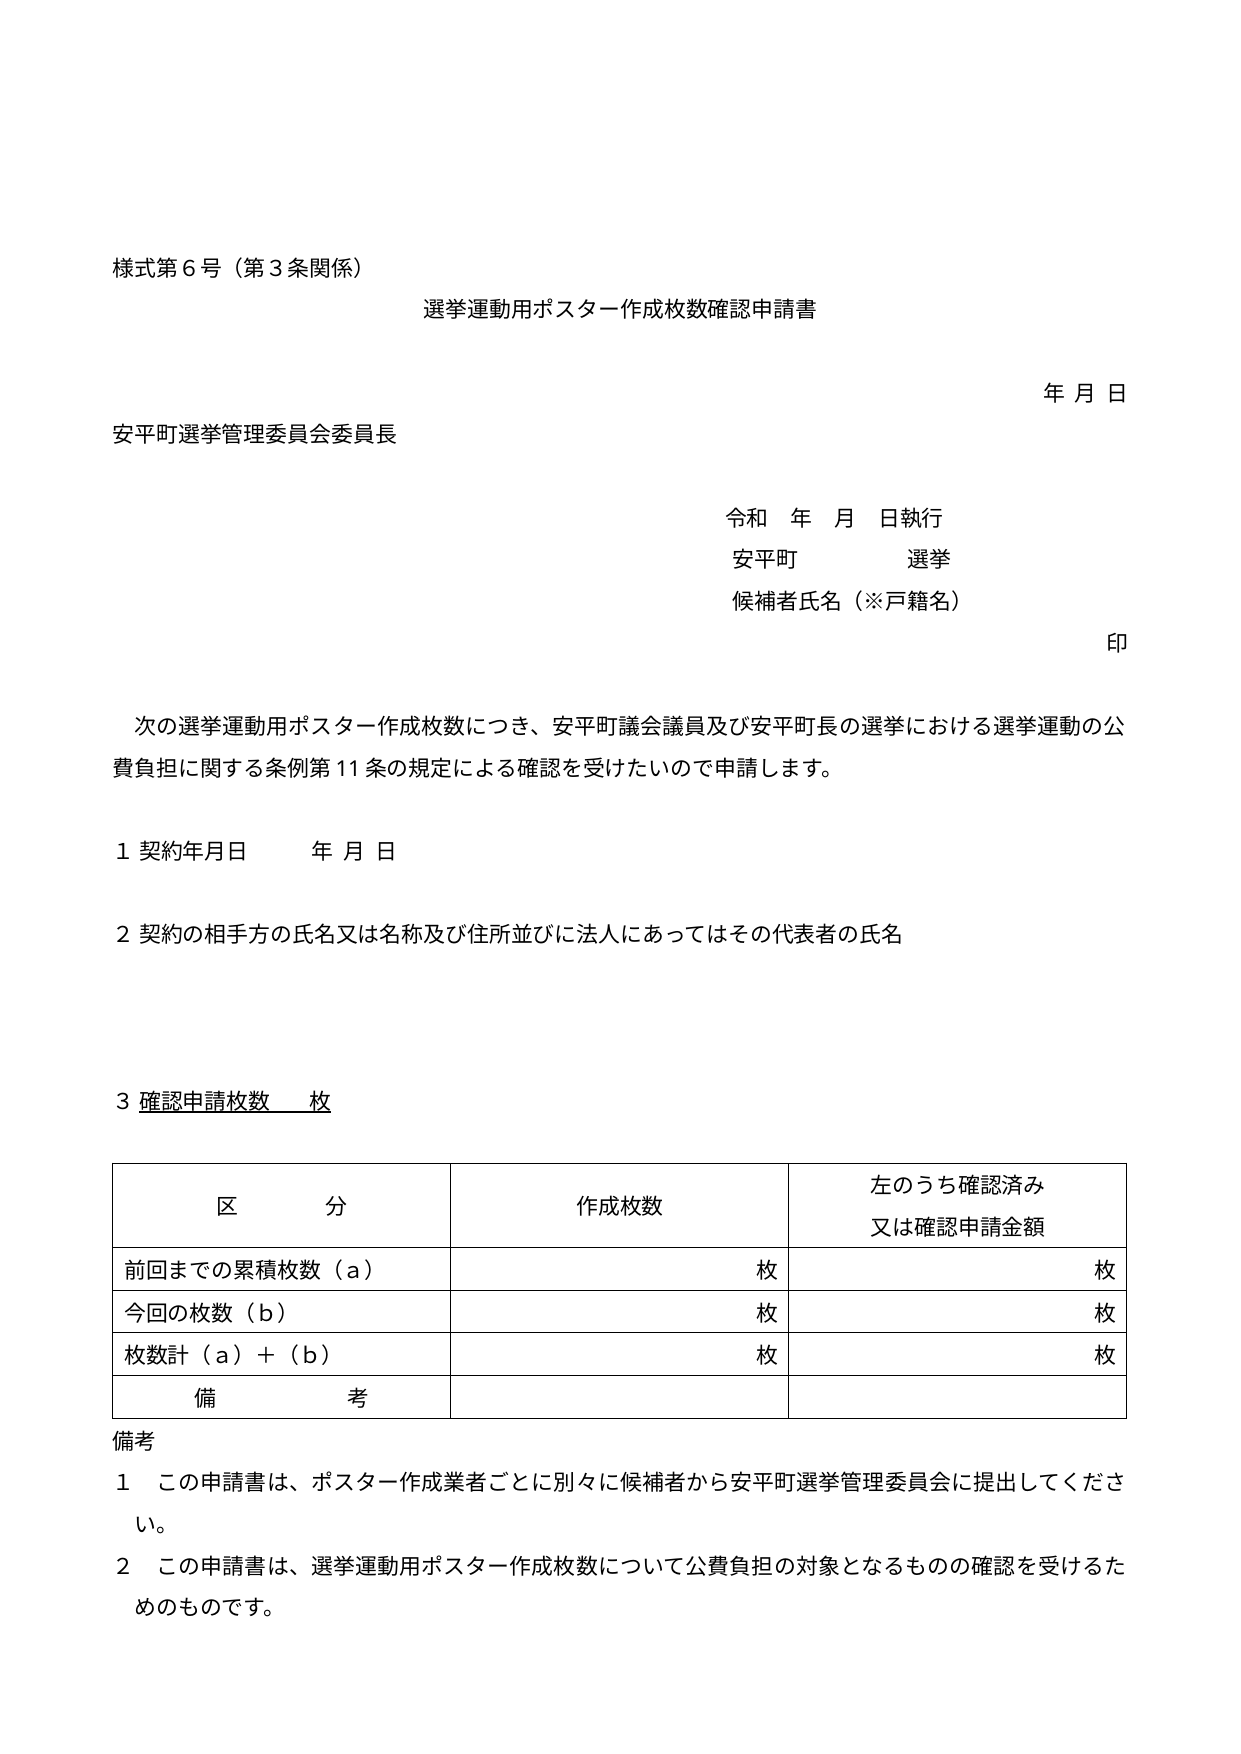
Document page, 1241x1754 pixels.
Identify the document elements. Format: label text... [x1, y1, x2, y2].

table_cell 枚 [451, 1291, 788, 1332]
table_cell 枚 [451, 1333, 788, 1375]
table_cell [451, 1376, 788, 1418]
text １ 契約年月日 年 月 日 [112, 829, 1128, 871]
text 次の選挙運動用ポスター作成枚数につき、安平町議会議員及び安平町長の選挙における選挙運動の公費負担に関する条例第11条の規定による確認を受けたいので申請します。 [112, 704, 1128, 787]
text 年 月 日 [112, 371, 1128, 412]
table_cell 前回までの累積枚数（ａ） [113, 1248, 450, 1289]
table_cell 枚数計（ａ）＋（ｂ） [113, 1333, 450, 1375]
text 備考 [112, 1419, 1128, 1460]
table_header 区 分 [113, 1164, 450, 1247]
text 印 [112, 621, 1128, 662]
table_header 作成枚数 [451, 1164, 788, 1247]
text 様式第６号（第３条関係） [112, 246, 1128, 287]
table_cell 今回の枚数（ｂ） [113, 1291, 450, 1332]
table_cell [789, 1376, 1126, 1418]
table_cell 枚 [789, 1291, 1126, 1332]
table_cell 備 考 [113, 1376, 450, 1418]
text ３ 確認申請枚数 枚 [112, 1079, 1128, 1121]
table_cell 枚 [789, 1333, 1126, 1375]
table_cell 枚 [789, 1248, 1126, 1289]
text ２ この申請書は、選挙運動用ポスター作成枚数について公費負担の対象となるものの確認を受けるためのものです。 [112, 1544, 1128, 1627]
table_header 左のうち確認済み 又は確認申請金額 [789, 1164, 1126, 1247]
table_cell 枚 [451, 1248, 788, 1289]
text 候補者氏名（※戸籍名） [112, 579, 1128, 621]
text 選挙運動用ポスター作成枚数確認申請書 [112, 287, 1128, 329]
text ２ 契約の相手方の氏名又は名称及び住所並びに法人にあってはその代表者の氏名 [112, 912, 1128, 954]
text １ この申請書は、ポスター作成業者ごとに別々に候補者から安平町選挙管理委員会に提出してください。 [112, 1460, 1128, 1544]
text 安平町 選挙 [112, 537, 1128, 579]
text 令和 年 月 日執行 [112, 496, 1128, 537]
text 安平町選挙管理委員会委員長 [112, 412, 1128, 454]
